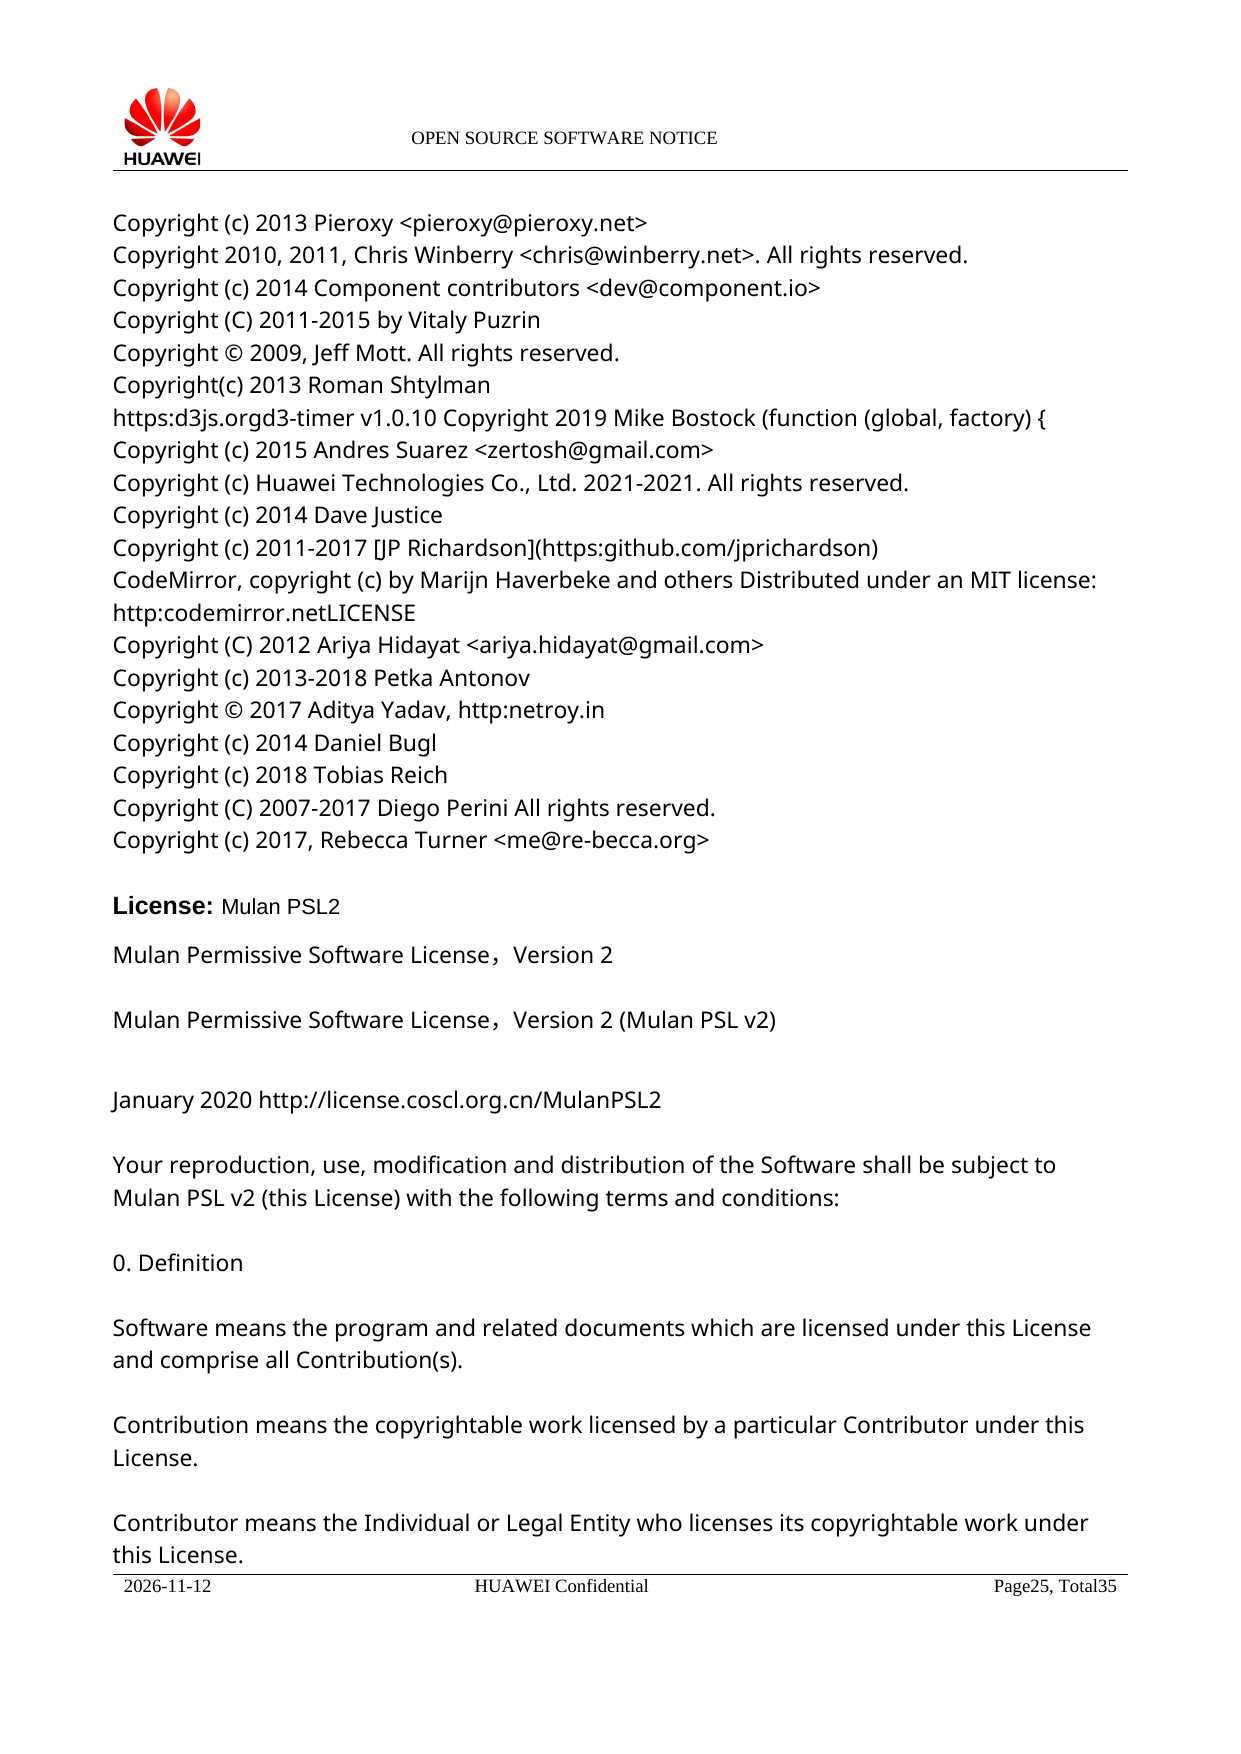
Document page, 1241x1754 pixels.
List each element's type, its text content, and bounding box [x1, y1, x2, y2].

text Contributor means the Individual or Legal Entity who licenses its copyrightable work under this License. [112, 1506, 1128, 1571]
text January 2020 http://license.coscl.org.cn/MulanPSL2 [112, 1084, 1128, 1116]
text License: Mulan PSL2 [112, 889, 1128, 921]
text Your reproduction, use, modification and distribution of the Software shall be subject to Mulan PSL v2 (this License) with the following terms and conditions: [112, 1149, 1128, 1214]
picture [124, 88, 201, 165]
text 0. Definition [112, 1246, 1128, 1279]
text Software means the program and related documents which are licensed under this License and comprise all Contribution(s). [112, 1311, 1128, 1376]
text Mulan Permissive Software License，Version 2 (Mulan PSL v2) [112, 986, 1128, 1051]
text Contribution means the copyrightable work licensed by a particular Contributor under this License. [112, 1409, 1128, 1474]
text Mulan Permissive Software License，Version 2 [112, 921, 1128, 986]
